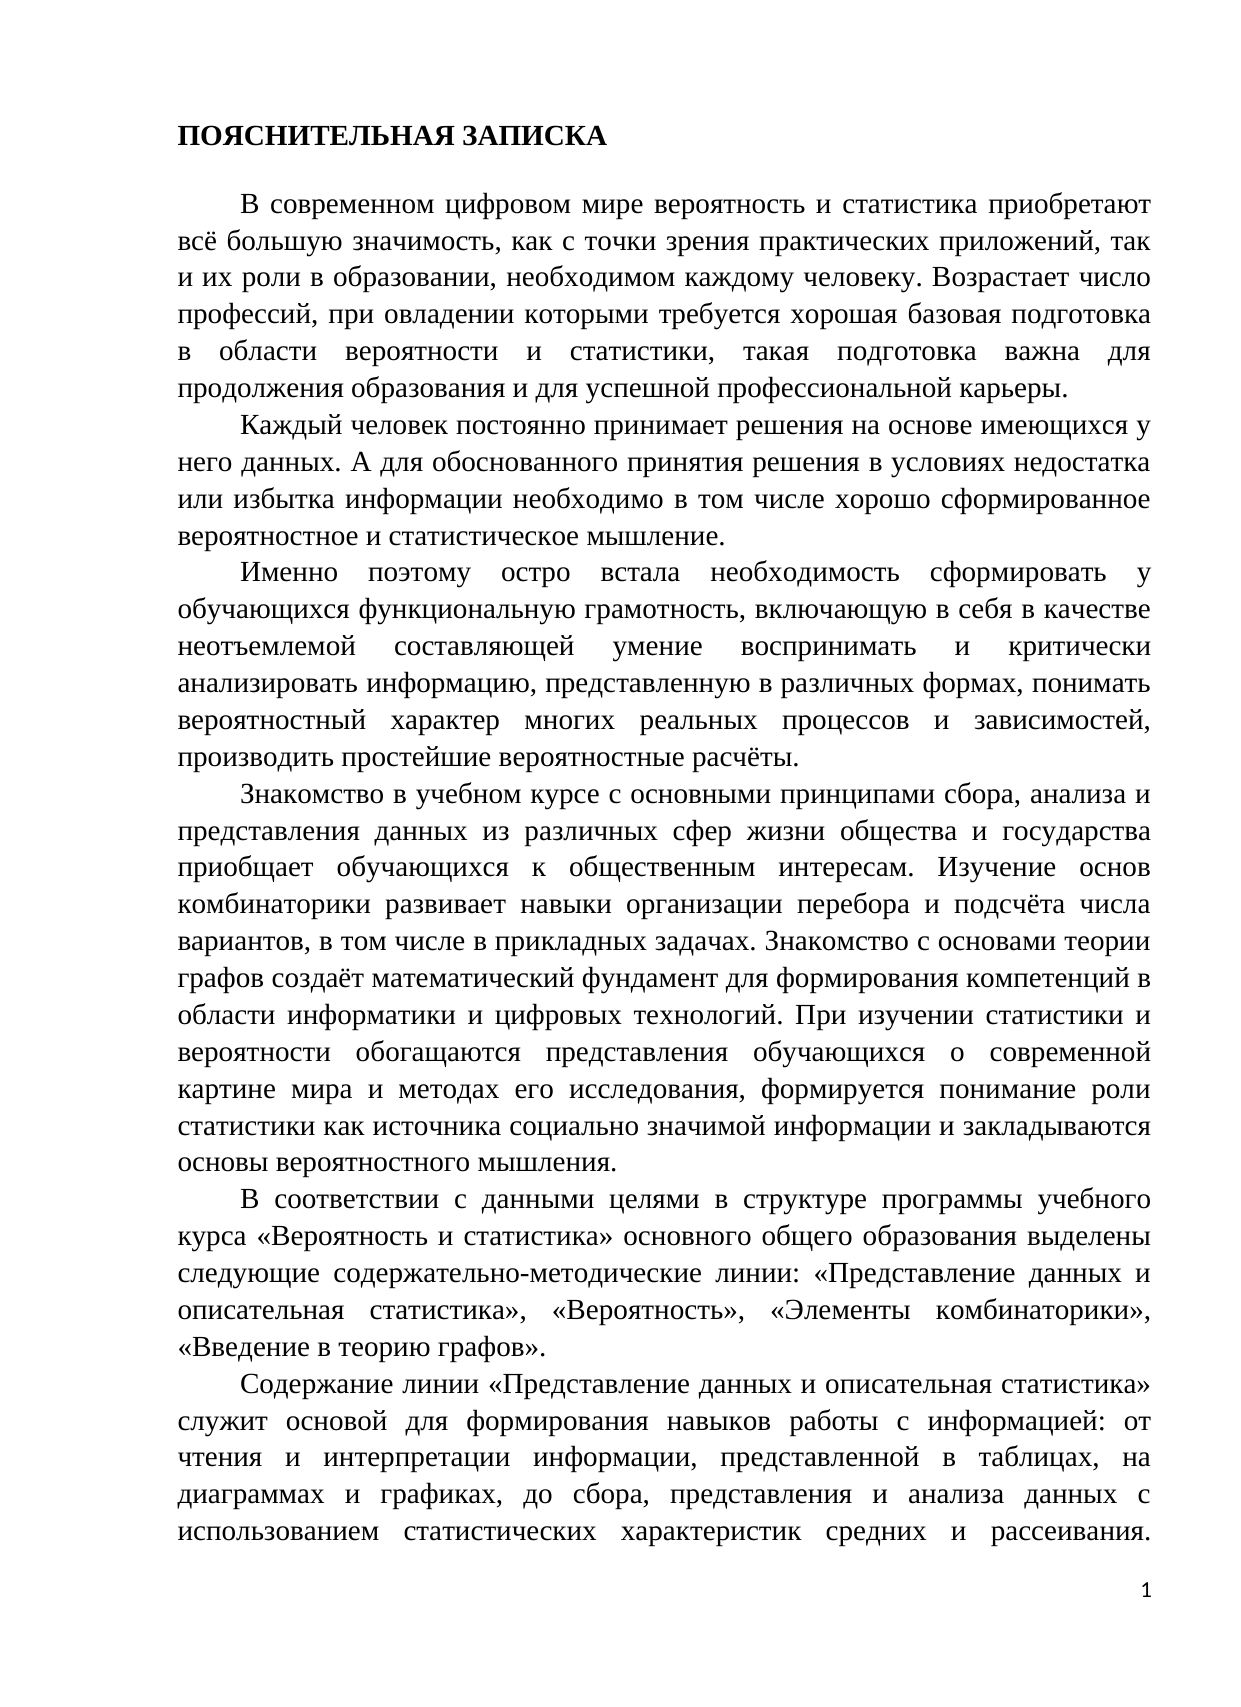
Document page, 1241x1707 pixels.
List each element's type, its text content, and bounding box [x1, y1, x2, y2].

text ПОЯСНИТЕЛЬНАЯ ЗАПИСКА [177, 118, 1152, 152]
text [177, 1366, 1152, 1547]
text В современном цифровом мире вероятность и статистика приобретают всё большую значимость, как с точки зрения практических приложений, так и их роли в образовании, необходимом каждому человеку. Возрастает число профессий, при овладении которыми требуется хорошая базовая подготовка в области вероятности и статистики, такая подготовка важна для продолжения образования и для успешной профессиональной карьеры. [177, 186, 1152, 404]
text В соответствии с данными целями в структуре программы учебного курса «Вероятность и статистика» основного общего образования выделены следующие содержательно-методические линии: «Представление данных и описательная статистика», «Вероятность», «Элементы комбинаторики», «Введение в теорию графов». [177, 1181, 1152, 1362]
text Каждый человек постоянно принимает решения на основе имеющихся у него данных. А для обоснованного принятия решения в условиях недостатка или избытка информации необходимо в том числе хорошо сформированное вероятностное и статистическое мышление. [177, 407, 1152, 551]
text Знакомство в учебном курсе с основными принципами сбора, анализа и представления данных из различных сфер жизни общества и государства приобщает обучающихся к общественным интересам. Изучение основ комбинаторики развивает навыки организации перебора и подсчёта числа вариантов, в том числе в прикладных задачах. Знакомство с основами теории графов создаёт математический фундамент для формирования компетенций в области информатики и цифровых технологий. При изучении статистики и вероятности обогащаются представления обучающихся о современной картине мира и методах его исследования, формируется понимание роли статистики как источника социально значимой информации и закладываются основы вероятностного мышления. [177, 776, 1152, 1178]
text Именно поэтому остро встала необходимость сформировать у обучающихся функциональную грамотность, включающую в себя в качестве неотъемлемой составляющей умение воспринимать и критически анализировать информацию, представленную в различных формах, понимать вероятностный характер многих реальных процессов и зависимостей, производить простейшие вероятностные расчёты. [177, 554, 1152, 772]
